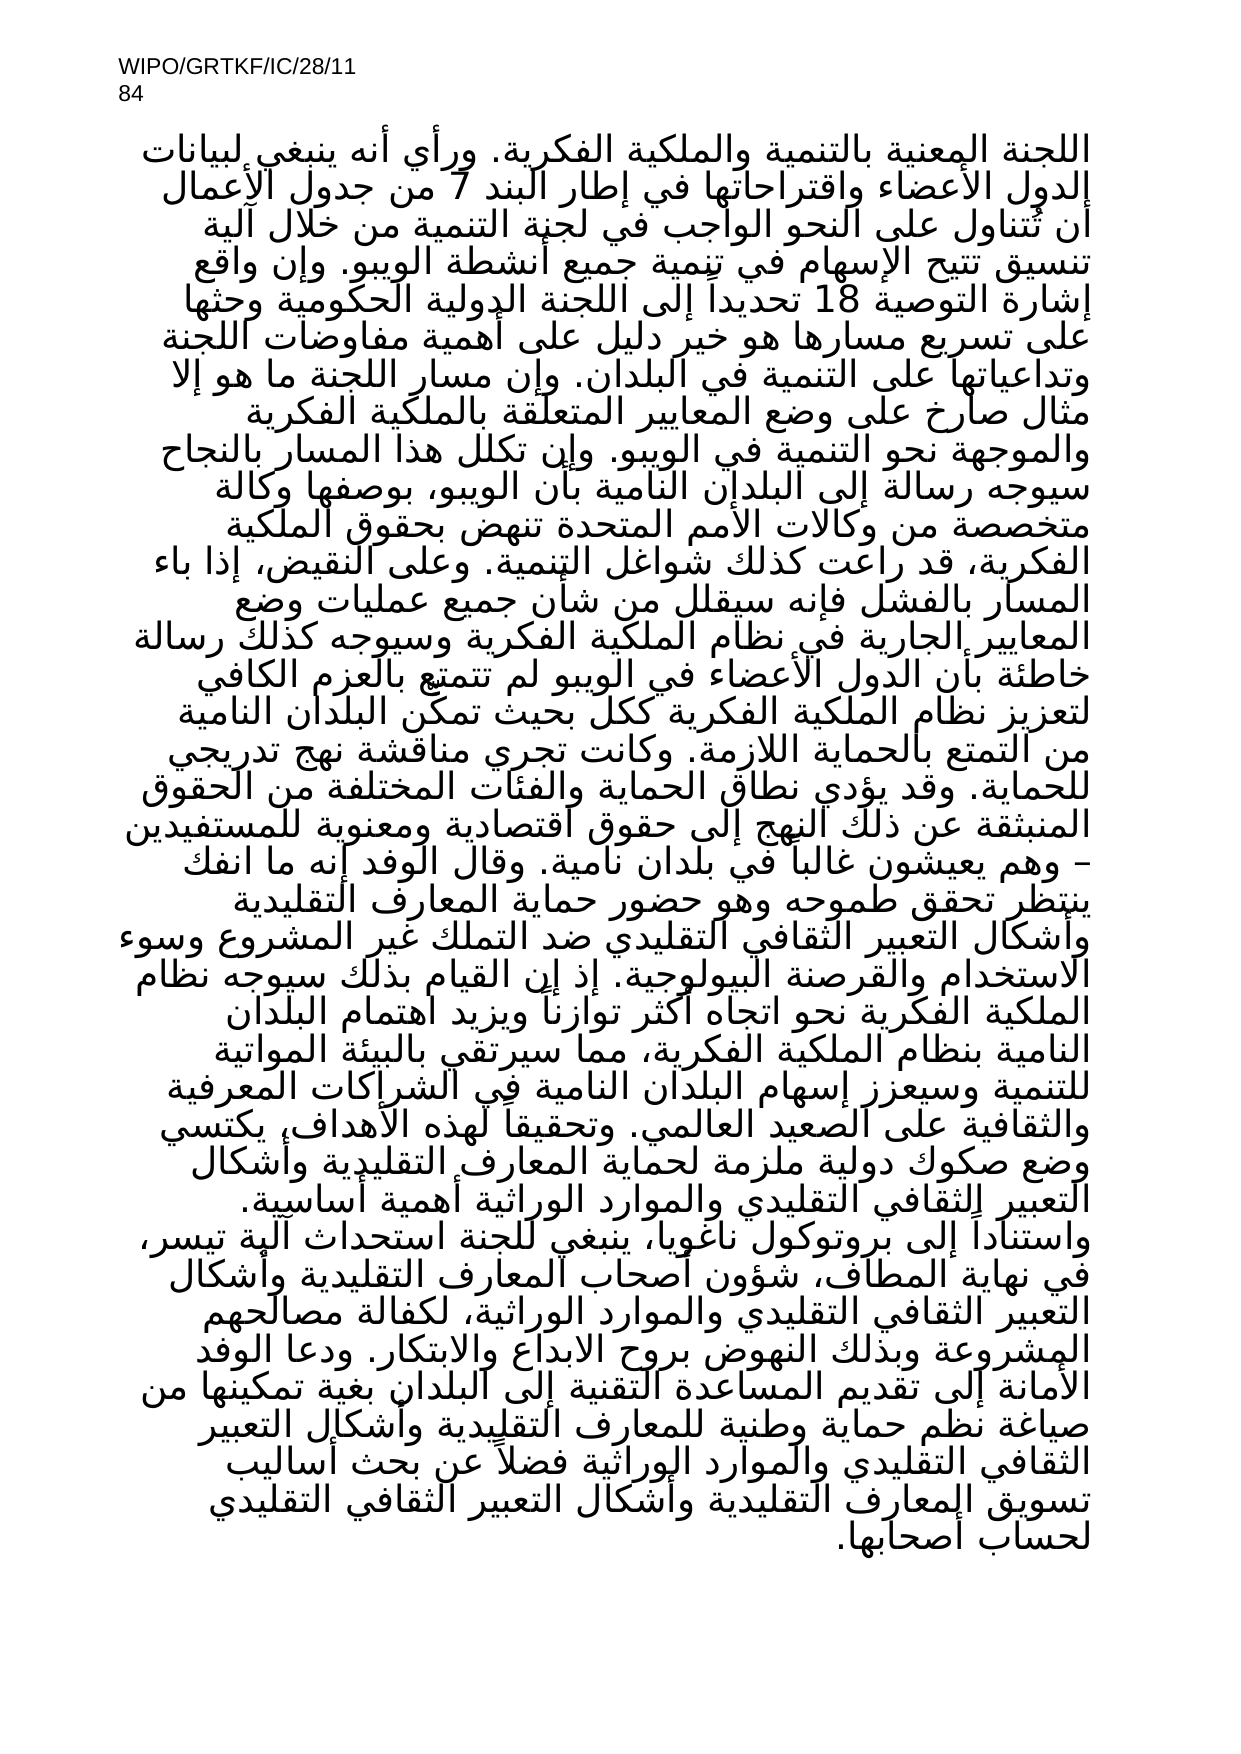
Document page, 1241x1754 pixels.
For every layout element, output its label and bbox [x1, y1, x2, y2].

text [118, 132, 1092, 1557]
